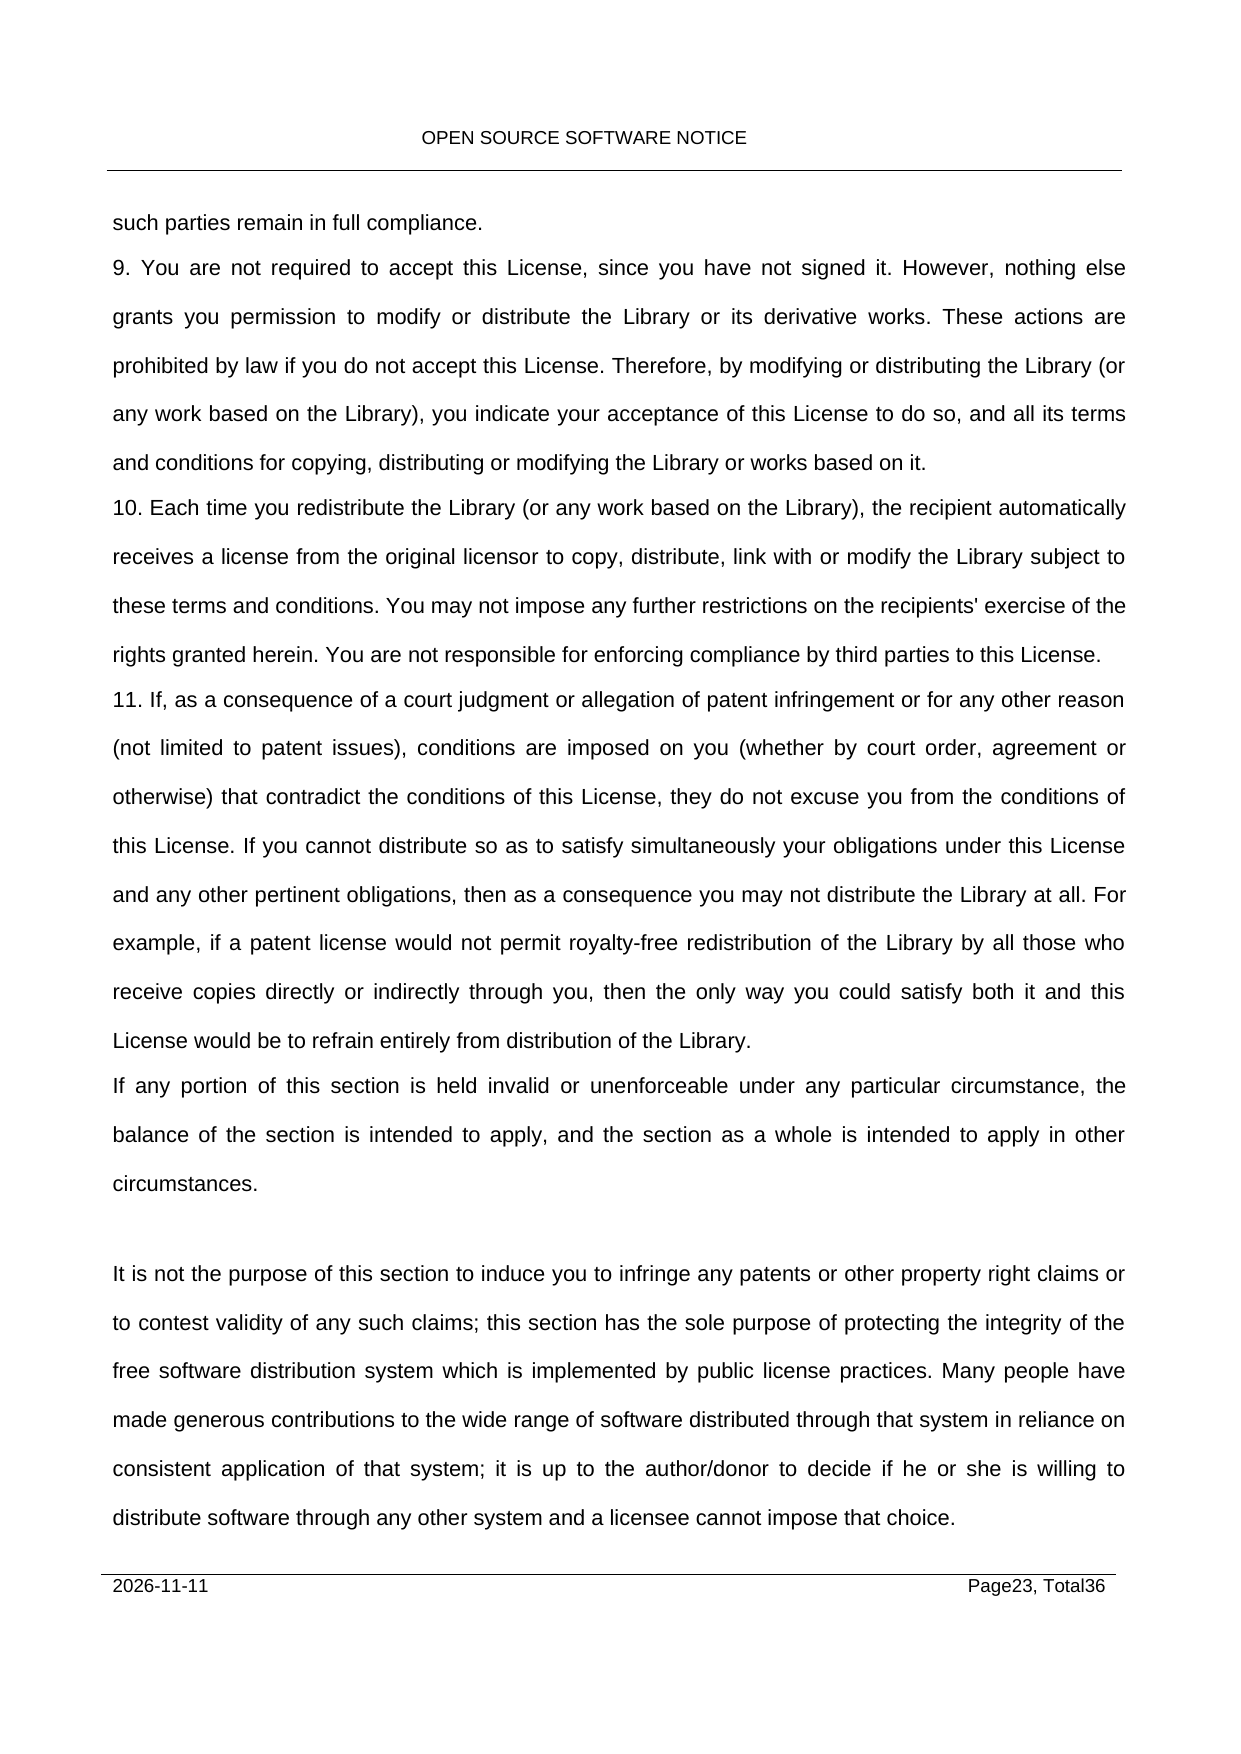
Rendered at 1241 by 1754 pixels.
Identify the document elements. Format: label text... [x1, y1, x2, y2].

text 10. Each time you redistribute the Library (or any work based on the Library), the recipient automatically receives a license from the original licensor to copy, distribute, link with or modify the Library subject to these terms and conditions. You may not impose any further restrictions on the recipients' exercise of the rights granted herein. You are not responsible for enforcing compliance by third parties to this License. [112, 492, 1128, 670]
text 9. You are not required to accept this License, since you have not signed it. However, nothing else grants you permission to modify or distribute the Library or its derivative works. These actions are prohibited by law if you do not accept this License. Therefore, by modifying or distributing the Library (or any work based on the Library), you indicate your acceptance of this License to do so, and all its terms and conditions for copying, distributing or modifying the Library or works based on it. [112, 251, 1128, 479]
text It is not the purpose of this section to induce you to infringe any patents or other property right claims or to contest validity of any such claims; this section has the sole purpose of protecting the integrity of the free software distribution system which is implemented by public license practices. Many people have made generous contributions to the wide range of software distributed through that system in reliance on consistent application of that system; it is up to the author/donor to decide if he or she is willing to distribute software through any other system and a licensee cannot impose that choice. [112, 1257, 1128, 1533]
text If any portion of this section is held invalid or unenforceable under any particular circumstance, the balance of the section is intended to apply, and the section as a whole is intended to apply in other circumstances. [112, 1069, 1128, 1199]
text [112, 206, 1128, 239]
text 11. If, as a consequence of a court judgment or allegation of patent infringement or for any other reason (not limited to patent issues), conditions are imposed on you (whether by court order, agreement or otherwise) that contradict the conditions of this License, they do not excuse you from the conditions of this License. If you cannot distribute so as to satisfy simultaneously your obligations under this License and any other pertinent obligations, then as a consequence you may not distribute the Library at all. For example, if a patent license would not permit royalty-free redistribution of the Library by all those who receive copies directly or indirectly through you, then the only way you could satisfy both it and this License would be to refrain entirely from distribution of the Library. [112, 683, 1128, 1057]
